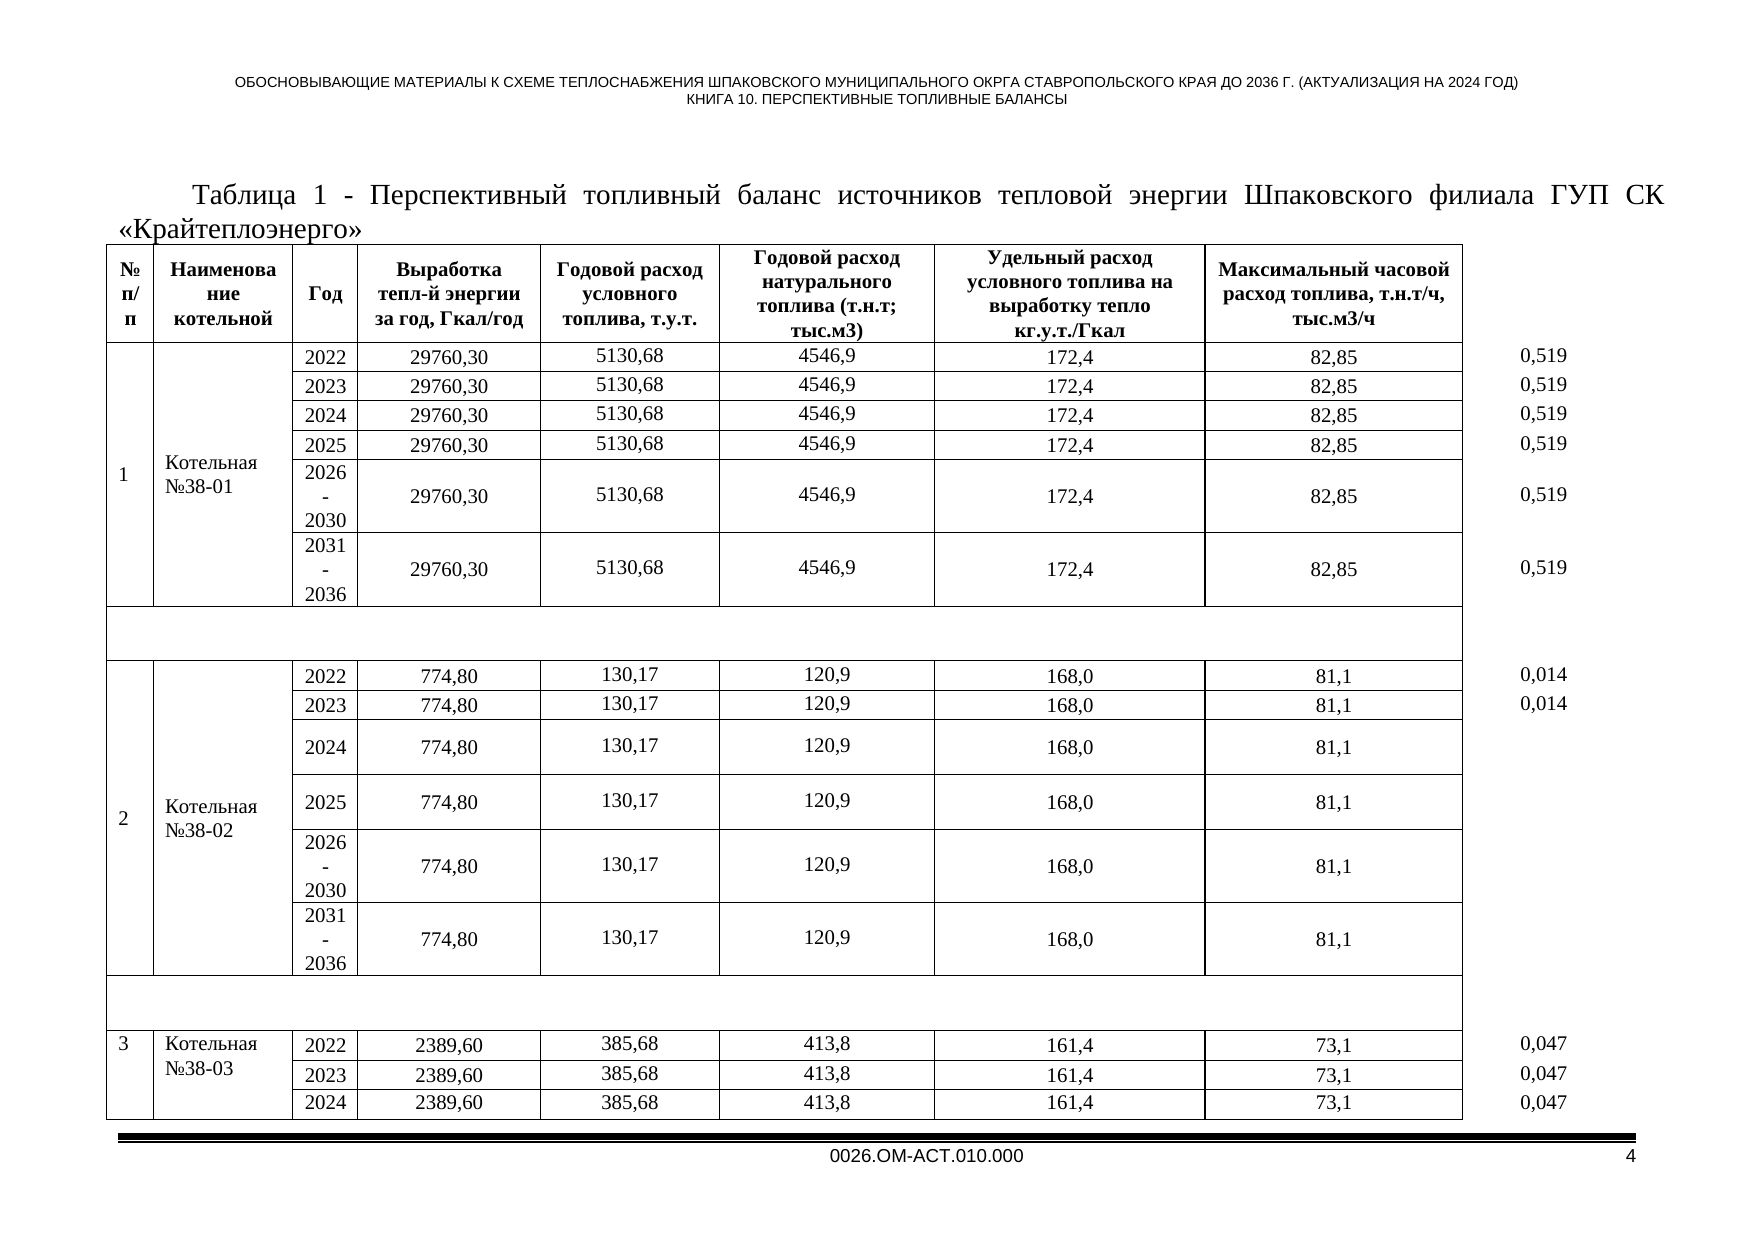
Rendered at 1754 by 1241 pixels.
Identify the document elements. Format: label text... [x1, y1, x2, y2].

table_header Годовой расход натурального топлива (т.н.т; тыс.м3) [720, 245, 934, 342]
table_cell 81,1 [1206, 830, 1462, 902]
table_cell 4546,9 [720, 431, 934, 459]
table_cell 172,4 [935, 431, 1204, 459]
table_cell 774,80 [358, 691, 540, 719]
table_cell 172,4 [935, 401, 1204, 430]
table_cell 130,17 [541, 661, 719, 690]
table_cell 81,1 [1206, 775, 1462, 829]
table_cell 2023 [293, 372, 357, 400]
table_cell 0,047 [1463, 1030, 1624, 1060]
table_cell 161,4 [935, 1061, 1204, 1089]
table_cell Котельная №38-03 [154, 1031, 292, 1118]
table_cell 29760,30 [358, 401, 540, 430]
table_cell 29760,30 [358, 372, 540, 400]
table_cell 413,8 [720, 1031, 934, 1060]
table_cell 774,80 [358, 775, 540, 829]
table_cell 5130,68 [541, 401, 719, 430]
table_cell 82,85 [1206, 372, 1462, 400]
table_cell 0,047 [1463, 1089, 1624, 1118]
table_cell 2022 [293, 1031, 357, 1060]
table_cell 168,0 [935, 903, 1204, 975]
table_cell [107, 607, 1462, 660]
table_cell 82,85 [1206, 343, 1462, 371]
table_cell 2022 [293, 343, 357, 371]
table_cell 120,9 [720, 775, 934, 829]
table_cell 5130,68 [541, 343, 719, 371]
table_cell 172,4 [935, 372, 1204, 400]
table_cell 2026-2030 [293, 830, 357, 902]
table_cell 2031-2036 [293, 533, 357, 606]
table_cell 82,85 [1206, 533, 1462, 606]
table_cell 4546,9 [720, 533, 934, 606]
table_cell 130,17 [541, 720, 719, 774]
table_cell 2024 [293, 720, 357, 774]
table_cell 172,4 [935, 460, 1204, 532]
table_cell Котельная №38-01 [154, 343, 292, 606]
table_cell 385,68 [541, 1090, 719, 1118]
table_cell 413,8 [720, 1061, 934, 1089]
table_cell 2025 [293, 775, 357, 829]
table_header Год [293, 245, 357, 342]
table_cell 172,4 [935, 533, 1204, 606]
table_cell 81,1 [1206, 691, 1462, 719]
table_cell 774,80 [358, 661, 540, 690]
table_cell 161,4 [935, 1031, 1204, 1060]
table_cell 2022 [293, 661, 357, 690]
table_cell 73,1 [1206, 1031, 1462, 1060]
table_cell 82,85 [1206, 431, 1462, 459]
table_cell 2023 [293, 691, 357, 719]
table_cell 774,80 [358, 720, 540, 774]
table_cell 82,85 [1206, 460, 1462, 532]
table_cell 130,17 [541, 903, 719, 975]
table_cell 81,1 [1206, 661, 1462, 690]
table_cell 1 [107, 343, 153, 606]
table_cell 120,9 [720, 661, 934, 690]
table_cell 385,68 [541, 1031, 719, 1060]
table_cell 2389,60 [358, 1090, 540, 1118]
table_cell 161,4 [935, 1090, 1204, 1118]
table_header Годовой расход условного топлива, т.у.т. [541, 245, 719, 342]
table_header Максимальный часовой расход топлива, т.н.т/ч, тыс.м3/ч [1206, 245, 1462, 342]
table_cell 29760,30 [358, 431, 540, 459]
table_cell 82,85 [1206, 401, 1462, 430]
table_cell 168,0 [935, 661, 1204, 690]
table_cell 5130,68 [541, 533, 719, 606]
table_cell 120,9 [720, 903, 934, 975]
table_cell 0,047 [1463, 1060, 1624, 1089]
table_cell 73,1 [1206, 1061, 1462, 1089]
table_cell 2024 [293, 1090, 357, 1118]
table_cell 2389,60 [358, 1031, 540, 1060]
table_cell 168,0 [935, 720, 1204, 774]
table_cell 3 [107, 1031, 153, 1118]
table_cell 774,80 [358, 830, 540, 902]
table_cell 4546,9 [720, 372, 934, 400]
table_cell 2031-2036 [293, 903, 357, 975]
table_cell 0,519 [1463, 342, 1624, 371]
table_cell 29760,30 [358, 343, 540, 371]
table_cell 172,4 [935, 343, 1204, 371]
table_header Удельный расход условного топлива на выработку тепло кг.у.т./Гкал [935, 245, 1204, 342]
table_cell 73,1 [1206, 1090, 1462, 1118]
table_header Наименование котельной [154, 245, 292, 342]
table_cell 385,68 [541, 1061, 719, 1089]
table_cell 0,519 [1463, 430, 1624, 459]
table_cell 2024 [293, 401, 357, 430]
table_cell 120,9 [720, 691, 934, 719]
table_cell 2026-2030 [293, 460, 357, 532]
table_cell 130,17 [541, 775, 719, 829]
table_cell 774,80 [358, 903, 540, 975]
table_header № п/п [107, 245, 153, 342]
table_cell Котельная №38-02 [154, 661, 292, 975]
table_cell 168,0 [935, 775, 1204, 829]
table_cell 81,1 [1206, 903, 1462, 975]
table_cell 413,8 [720, 1090, 934, 1118]
table_cell 5130,68 [541, 372, 719, 400]
table_cell 120,9 [720, 720, 934, 774]
table_cell [107, 976, 1462, 1030]
table_header Выработка тепл-й энергии за год, Гкал/год [358, 245, 540, 342]
table_cell 0,519 [1463, 532, 1624, 606]
table_cell 168,0 [935, 830, 1204, 902]
table_cell 0,519 [1463, 400, 1624, 430]
table_cell 4546,9 [720, 401, 934, 430]
table_cell 2025 [293, 431, 357, 459]
table_cell 0,519 [1463, 459, 1624, 532]
table_cell 130,17 [541, 691, 719, 719]
table_cell 4546,9 [720, 343, 934, 371]
table_cell 29760,30 [358, 533, 540, 606]
table_cell 168,0 [935, 691, 1204, 719]
table_cell 0,014 [1463, 690, 1624, 719]
table_cell 0,519 [1463, 371, 1624, 400]
table_cell 81,1 [1206, 720, 1462, 774]
table_cell 2389,60 [358, 1061, 540, 1089]
table_cell 120,9 [720, 830, 934, 902]
table_cell 29760,30 [358, 460, 540, 532]
table_cell 5130,68 [541, 460, 719, 532]
table_cell 0,014 [1463, 660, 1624, 690]
table_cell 5130,68 [541, 431, 719, 459]
text Таблица 1 - Перспективный топливный баланс источников тепловой энергии Шпаковского филиала ГУП СК «Крайтеплоэнерго» [118, 177, 1666, 244]
table_cell 4546,9 [720, 460, 934, 532]
table_cell 130,17 [541, 830, 719, 902]
table_cell 2 [107, 661, 153, 975]
table_cell 2023 [293, 1061, 357, 1089]
